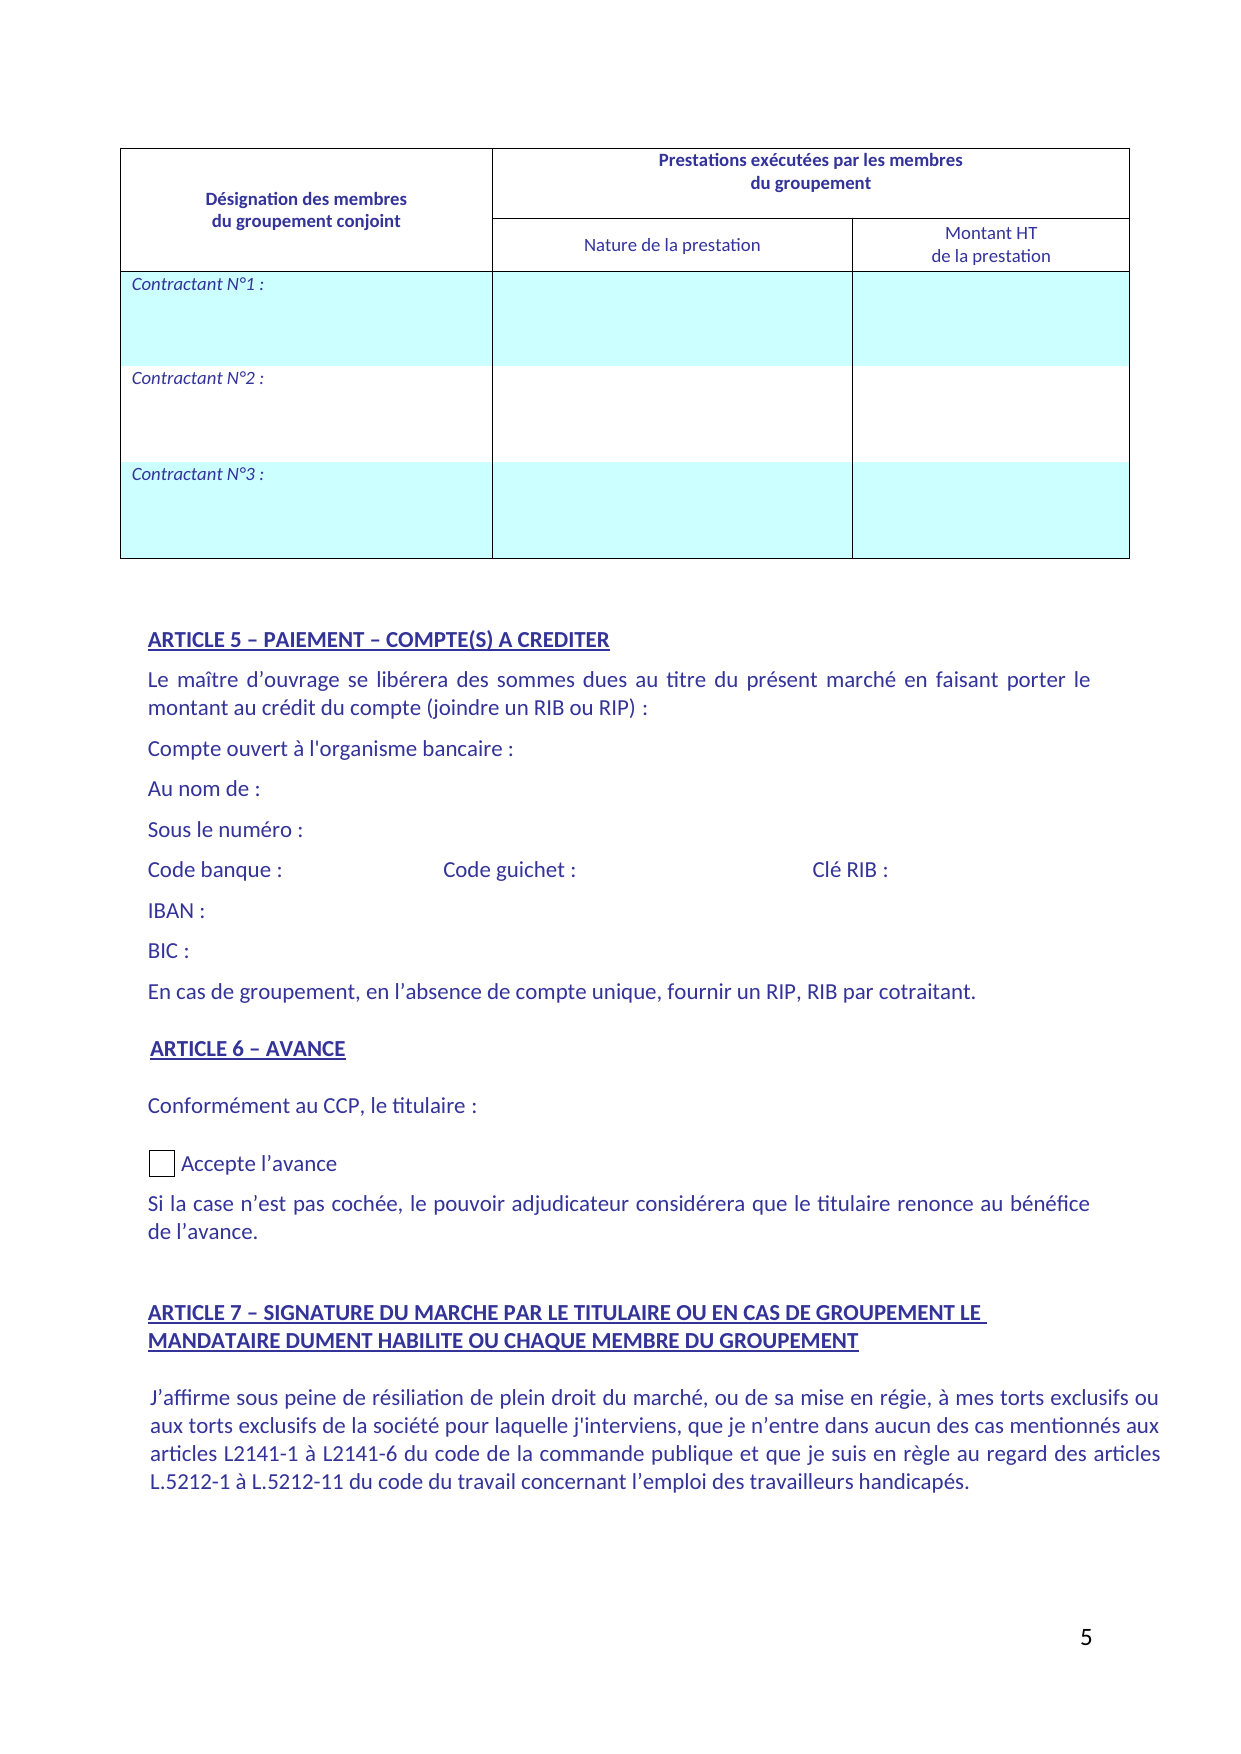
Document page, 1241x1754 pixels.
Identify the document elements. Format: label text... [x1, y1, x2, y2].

table_cell Contractant N°1 : [121, 272, 492, 366]
table_cell Nature de la prestation [493, 219, 852, 271]
table_header Prestations exécutées par les membres du groupement [493, 149, 1129, 217]
text Le maître d’ouvrage se libérera des sommes dues au titre du présent marché en faisant porter le montant au crédit du compte (joindre un RIB ou RIP) : [148, 665, 1093, 721]
table_header Désignation des membres du groupement conjoint [121, 149, 492, 271]
table_cell Montant HT de la prestation [853, 219, 1129, 271]
text J’affirme sous peine de résiliation de plein droit du marché, ou de sa mise en régie, à mes torts exclusifs ou aux torts exclusifs de la société pour laquelle j'interviens, que je n’entre dans aucun des cas mentionnés aux articles L2141-1 à L2141-6 du code de la commande publique et que je suis en règle au regard des articles L.5212-1 à L.5212-11 du code du travail concernant l’emploi des travailleurs handicapés. [150, 1383, 1162, 1495]
table_cell [493, 366, 852, 462]
text Conformément au CCP, le titulaire : [148, 1091, 1093, 1119]
table_cell Contractant N°2 : [121, 366, 492, 462]
table_cell Contractant N°3 : [121, 462, 492, 558]
subtitle ARTICLE 7 – SIGNATURE DU MARCHE PAR LE TITULAIRE OU EN CAS DE GROUPEMENT LE MANDATAIRE DUMENT HABILITE OU CHAQUE MEMBRE DU GROUPEMENT [148, 1298, 1093, 1354]
text IBAN : [148, 896, 1093, 924]
table_cell [493, 272, 852, 366]
text BIC : [148, 937, 1093, 964]
subtitle ARTICLE 5 – PAIEMENT – COMPTE(S) A CREDITER [148, 625, 1093, 653]
text Au nom de : [148, 774, 1093, 802]
text Si la case n’est pas cochée, le pouvoir adjudicateur considérera que le titulaire renonce au bénéfice de l’avance. [148, 1189, 1093, 1245]
table_cell [493, 462, 852, 558]
table_cell [853, 272, 1129, 366]
table_cell [853, 462, 1129, 558]
table_cell [853, 366, 1129, 462]
text Accepte l’avance [148, 1149, 1093, 1177]
text Code banque : Code guichet : Clé RIB : [148, 856, 1093, 883]
text ARTICLE 6 – AVANCE [150, 1034, 1162, 1062]
text Compte ouvert à l'organisme bancaire : [148, 734, 1093, 762]
text Sous le numéro : [148, 815, 1093, 843]
text En cas de groupement, en l’absence de compte unique, fournir un RIP, RIB par cotraitant. [148, 977, 1093, 1005]
